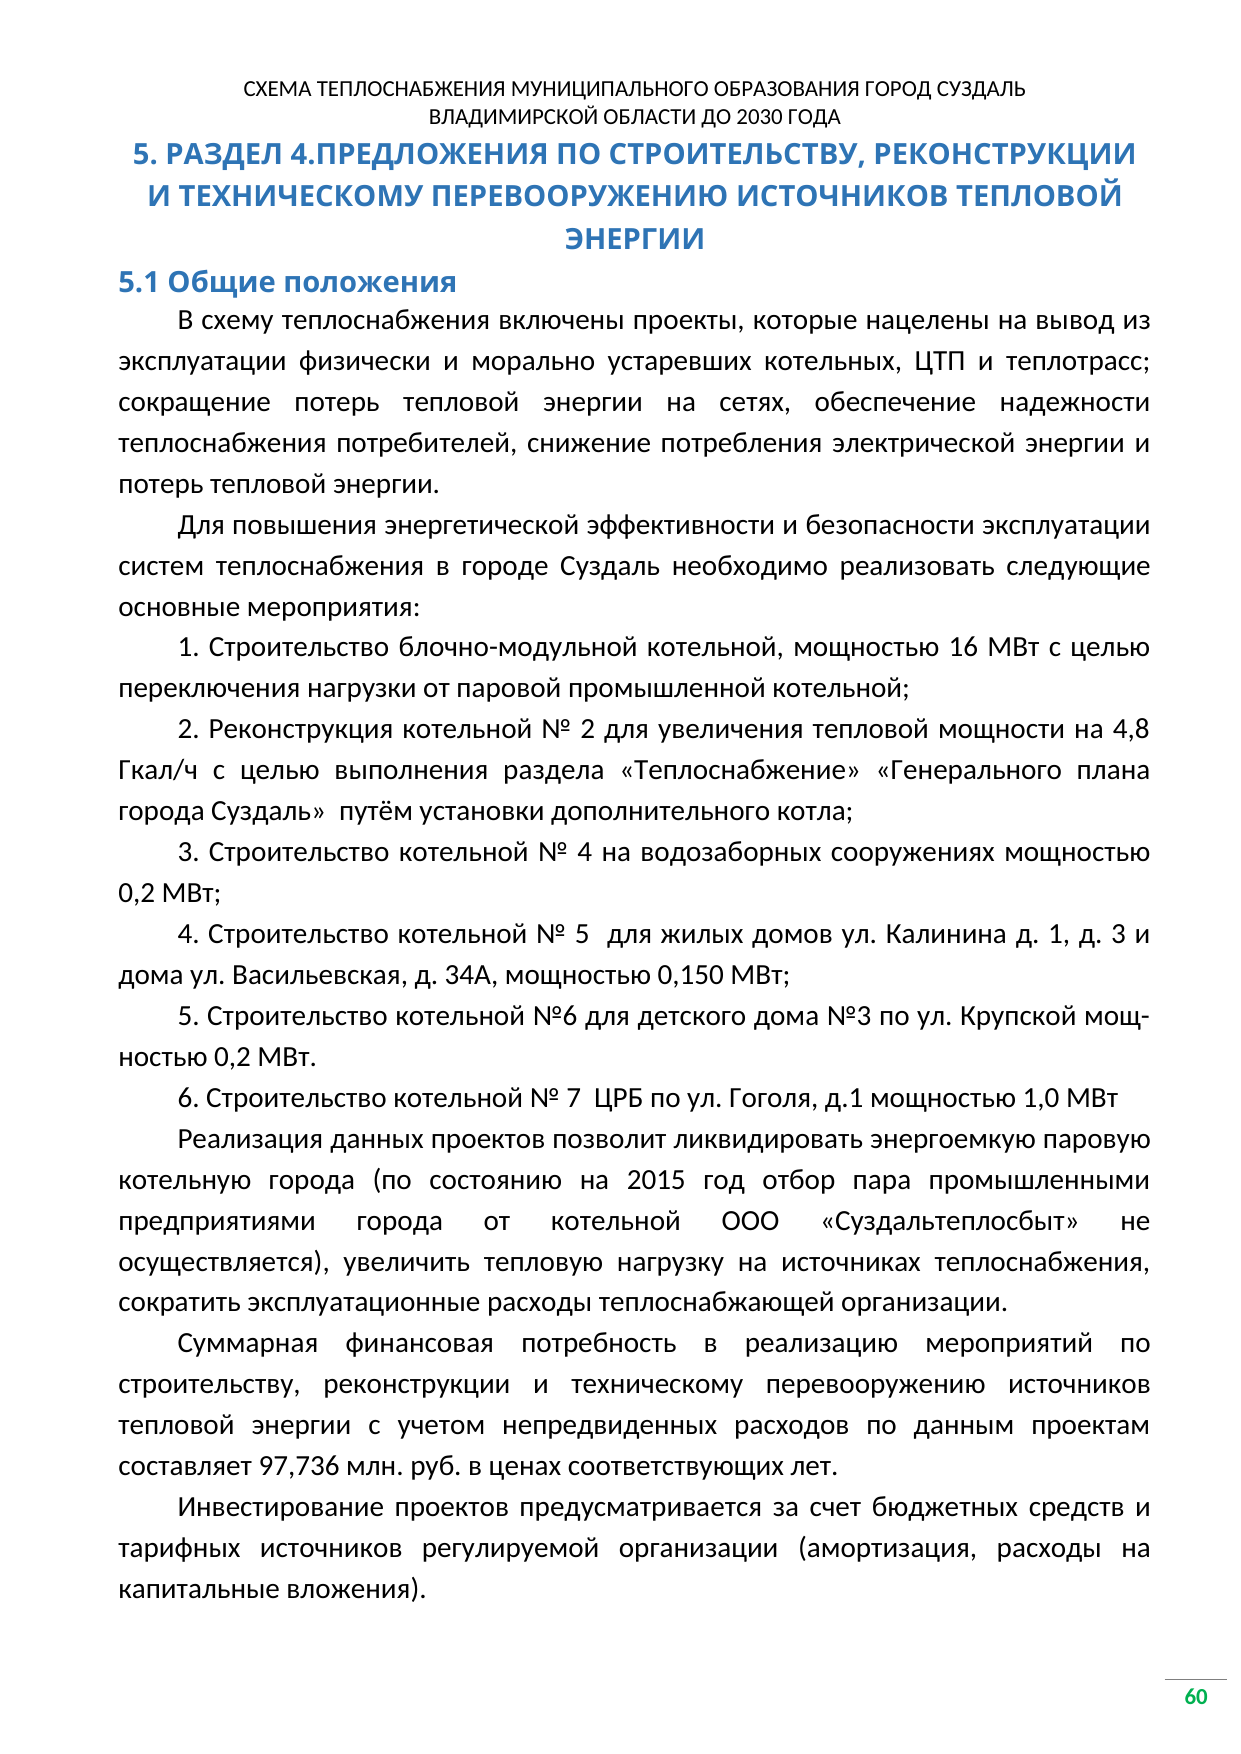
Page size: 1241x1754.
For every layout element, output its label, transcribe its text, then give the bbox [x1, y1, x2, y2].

text 2. Реконструкция котельной № 2 для увеличения тепловой мощности на 4,8 Гкал/ч с целью выполнения раздела «Теплоснабжение» «Генерального плана города Суздаль» путём установки дополнительного котла; [118, 710, 1152, 828]
text 3. Строительство котельной № 4 на водозаборных сооружениях мощностью 0,2 МВт; [118, 833, 1152, 910]
text В схему теплоснабжения включены проекты, которые нацелены на вывод из эксплуатации физически и морально устаревших котельных, ЦТП и теплотрасс; сокращение потерь тепловой энергии на сетях, обеспечение надежности теплоснабжения потребителей, снижение потребления электрической энергии и потерь тепловой энергии. [118, 301, 1152, 500]
text 4. Строительство котельной № 5 для жилых домов ул. Калинина д. 1, д. 3 и дома ул. Васильевская, д. 34А, мощностью 0,150 МВт; [118, 915, 1152, 992]
subtitle 5. Раздел 4.Предложения по строительству, реконструкции и техническому перевооружению источников тепловой энергии [118, 133, 1152, 258]
text 5. Строительство котельной №6 для детского дома №3 по ул. Крупской мощ-ностью 0,2 МВт. [118, 997, 1152, 1073]
subtitle 5.1 Общие положения [118, 261, 1152, 301]
text Для повышения энергетической эффективности и безопасности эксплуатации систем теплоснабжения в городе Суздаль необходимо реализовать следующие основные мероприятия: [118, 506, 1152, 623]
text 6. Строительство котельной № 7 ЦРБ по ул. Гоголя, д.1 мощностью 1,0 МВт [118, 1079, 1152, 1114]
text Инвестирование проектов предусматривается за счет бюджетных средств и тарифных источников регулируемой организации (амортизация, расходы на капитальные вложения). [118, 1488, 1152, 1606]
text Суммарная финансовая потребность в реализацию мероприятий по строительству, реконструкции и техническому перевооружению источников тепловой энергии с учетом непредвиденных расходов по данным проектам составляет 97,736 млн. руб. в ценах соответствующих лет. [118, 1324, 1152, 1483]
text Реализация данных проектов позволит ликвидировать энергоемкую паровую котельную города (по состоянию на 2015 год отбор пара промышленными предприятиями города от котельной ООО «Суздальтеплосбыт» не осуществляется), увеличить тепловую нагрузку на источниках теплоснабжения, сократить эксплуатационные расходы теплоснабжающей организации. [118, 1120, 1152, 1319]
text 1. Строительство блочно-модульной котельной, мощностью 16 МВт с целью переключения нагрузки от паровой промышленной котельной; [118, 628, 1152, 705]
